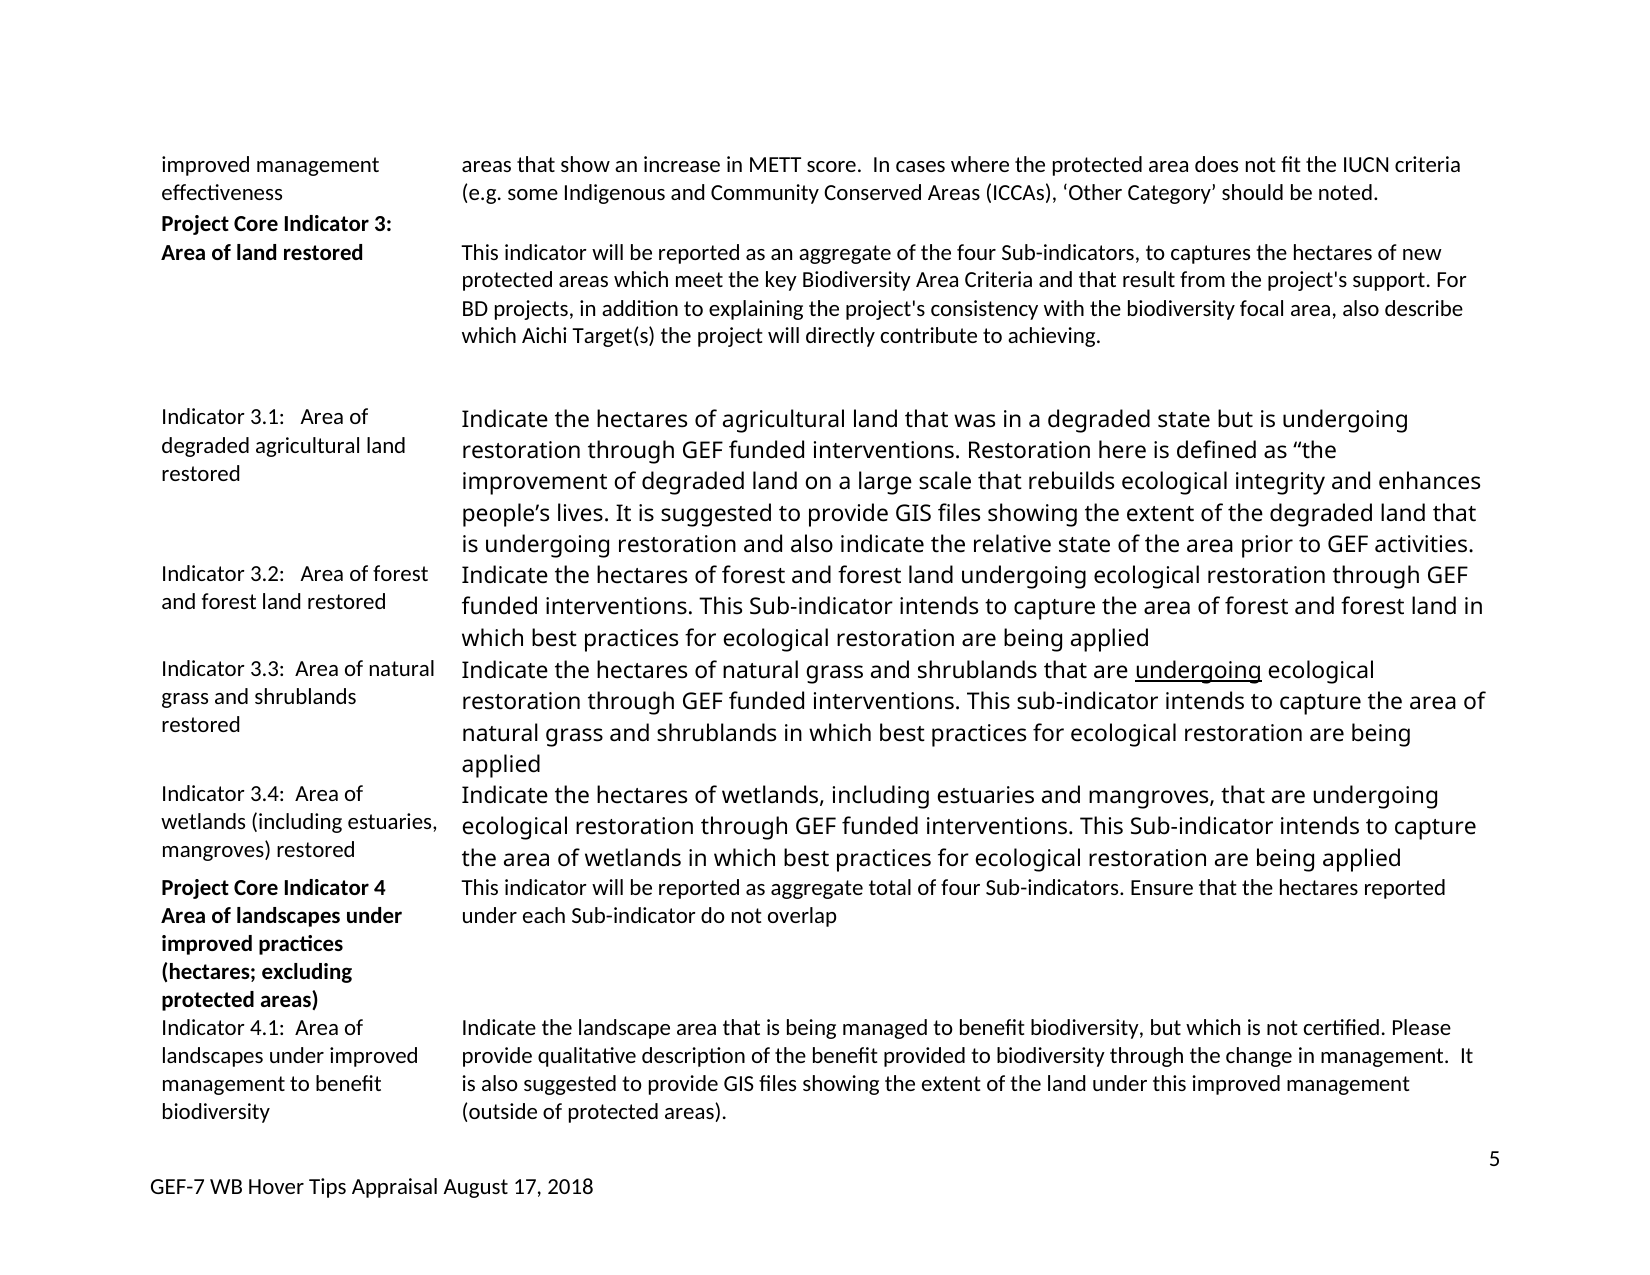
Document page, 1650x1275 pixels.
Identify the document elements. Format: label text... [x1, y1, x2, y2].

table_cell Indicate the landscape area that is being managed to benefit biodiversity, but which is not certified. Please provide qualitative description of the benefit provided to biodiversity through the change in management. It is also suggested to provide GIS files showing the extent of the land under this improved management (outside of protected areas). [450, 1013, 1500, 1125]
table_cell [450, 150, 1500, 209]
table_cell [150, 150, 450, 209]
table_cell Indicator 3.1: Area of degraded agricultural land restored [150, 403, 450, 559]
table_cell Indicate the hectares of forest and forest land undergoing ecological restoration through GEF funded interventions. This Sub-indicator intends to capture the area of forest and forest land in which best practices for ecological restoration are being applied [450, 559, 1500, 654]
table_cell Indicate the hectares of natural grass and shrublands that are undergoing ecological restoration through GEF funded interventions. This sub-indicator intends to capture the area of natural grass and shrublands in which best practices for ecological restoration are being applied [450, 654, 1500, 779]
table_cell Indicator 3.3: Area of natural grass and shrublands restored [150, 654, 450, 779]
table_cell Indicator 3.4: Area of wetlands (including estuaries, mangroves) restored [150, 779, 450, 873]
table_cell This indicator will be reported as an aggregate of the four Sub-indicators, to captures the hectares of new protected areas which meet the key Biodiversity Area Criteria and that result from the project's support. For BD projects, in addition to explaining the project's consistency with the biodiversity focal area, also describe which Aichi Target(s) the project will directly contribute to achieving. [450, 210, 1500, 403]
table_cell Project Core Indicator 4 Area of landscapes under improved practices (hectares; excluding protected areas) [150, 873, 450, 1013]
table_cell Indicator 4.1: Area of landscapes under improved management to benefit biodiversity [150, 1013, 450, 1125]
table_cell Indicate the hectares of wetlands, including estuaries and mangroves, that are undergoing ecological restoration through GEF funded interventions. This Sub-indicator intends to capture the area of wetlands in which best practices for ecological restoration are being applied [450, 779, 1500, 873]
table_cell Indicator 3.2: Area of forest and forest land restored [150, 559, 450, 654]
table_cell Indicate the hectares of agricultural land that was in a degraded state but is undergoing restoration through GEF funded interventions. Restoration here is defined as “the improvement of degraded land on a large scale that rebuilds ecological integrity and enhances people’s lives. It is suggested to provide GIS files showing the extent of the degraded land that is undergoing restoration and also indicate the relative state of the area prior to GEF activities. [450, 403, 1500, 559]
table_cell Project Core Indicator 3: Area of land restored [150, 210, 450, 403]
table_cell This indicator will be reported as aggregate total of four Sub-indicators. Ensure that the hectares reported under each Sub-indicator do not overlap [450, 873, 1500, 1013]
